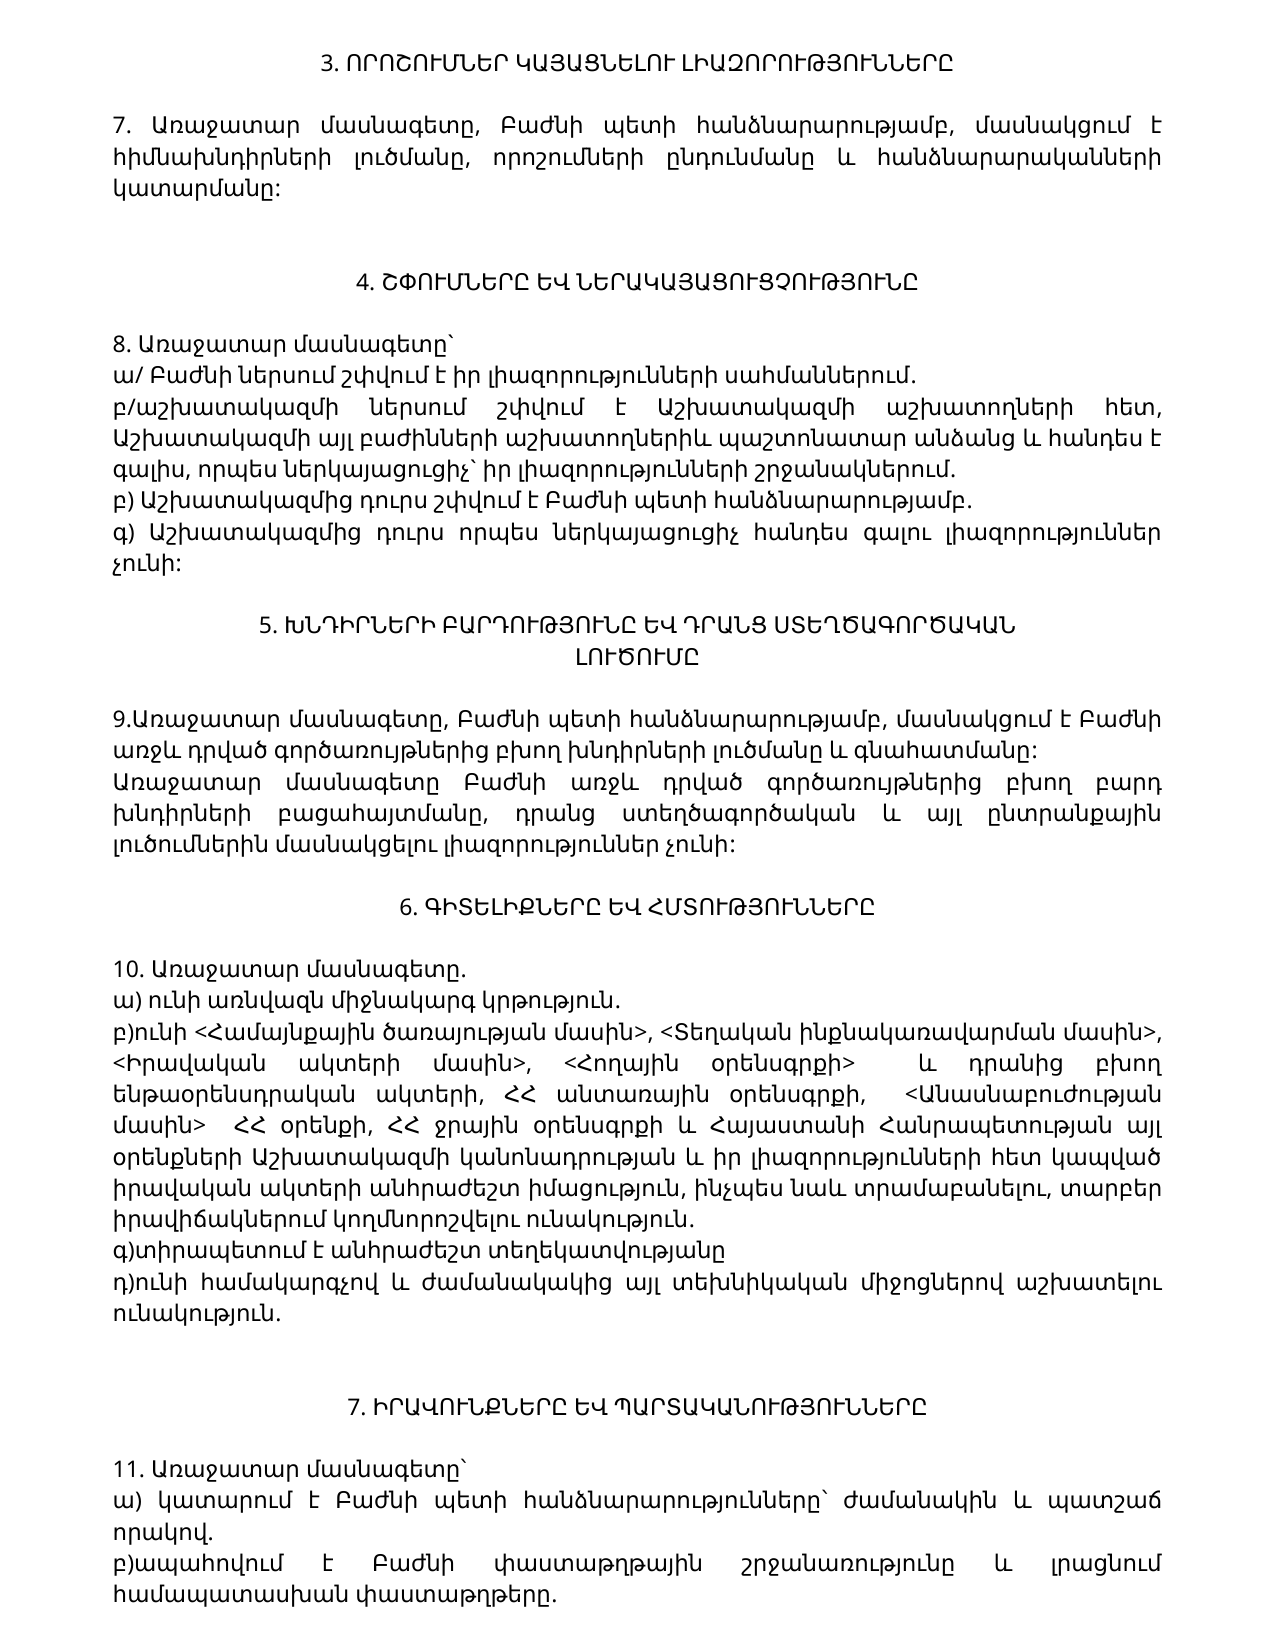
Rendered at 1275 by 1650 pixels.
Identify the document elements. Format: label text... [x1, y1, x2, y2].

text բ/աշխատակազմի ներսում շփվում է Աշխատակազմի աշխատողների հետ, Աշխատակազմի այլ բաժինների աշխատողներիև պաշտոնատար անձանց և հանդես է գալիս, որպես ներկայացուցիչ` իր լիազորությունների շրջանակներում. [112, 391, 1162, 484]
text Առաջատար մասնագետը Բաժնի առջև դրված գործառույթներից բխող բարդ խնդիրների բացահայտմանը, դրանց ստեղծագործական և այլ ընտրանքային լուծումներին մասնակցելու լիազորություններ չունի: [112, 766, 1162, 859]
text ա/ Բաժնի ներսում շփվում է իր լիազորությունների սահմաններում. [112, 359, 1162, 391]
text 9.Առաջատար մասնագետը, Բաժնի պետի հանձնարարությամբ, մասնակցում է Բաժնի առջև դրված գործառույթներից բխող խնդիրների լուծմանը և գնահատմանը: [112, 703, 1162, 766]
text 5. ԽՆԴԻՐՆԵՐԻ ԲԱՐԴՈՒԹՅՈՒՆԸ ԵՎ ԴՐԱՆՑ ՍՏԵՂԾԱԳՈՐԾԱԿԱՆ [112, 609, 1162, 641]
text 11. Առաջատար մասնագետը՝ [112, 1453, 1162, 1484]
text 7. Առաջատար մասնագետը, Բաժնի պետի հանձնարարությամբ, մասնակցում է հիմնախնդիրների լուծմանը, որոշումների ընդունմանը և հանձնարարականների կատարմանը: [112, 109, 1162, 203]
text 6. ԳԻՏԵԼԻՔՆԵՐԸ ԵՎ ՀՄՏՈՒԹՅՈՒՆՆԵՐԸ [112, 891, 1162, 922]
text գ)տիրապետում է անհրաժեշտ տեղեկատվությանը [112, 1234, 1162, 1266]
text 7. ԻՐԱՎՈՒՆՔՆԵՐԸ ԵՎ ՊԱՐՏԱԿԱՆՈՒԹՅՈՒՆՆԵՐԸ [112, 1391, 1162, 1422]
text ԼՈՒԾՈՒՄԸ [112, 641, 1162, 672]
text բ)ապահովում է Բաժնի փաստաթղթային շրջանառությունը և լրացնում համապատասխան փաստաթղթերը. [112, 1547, 1162, 1609]
text դ)ունի համակարգչով և ժամանակակից այլ տեխնիկական միջոցներով աշխատելու ունակություն. [112, 1266, 1162, 1328]
text 10. Առաջատար մասնագետը. [112, 953, 1162, 984]
text ա) ունի առնվազն միջնակարգ կրթություն. [112, 984, 1162, 1016]
text 3. ՈՐՈՇՈՒՄՆԵՐ ԿԱՅԱՑՆԵԼՈՒ ԼԻԱԶՈՐՈՒԹՅՈՒՆՆԵՐԸ [112, 47, 1162, 78]
text ա) կատարում է Բաժնի պետի հանձնարարությունները՝ ժամանակին և պատշաճ որակով. [112, 1484, 1162, 1547]
text 4. ՇՓՈՒՄՆԵՐԸ ԵՎ ՆԵՐԱԿԱՅԱՑՈՒՑՉՈՒԹՅՈՒՆԸ [112, 266, 1162, 297]
text բ) Աշխատակազմից դուրս շփվում է Բաժնի պետի հանձնարարությամբ. [112, 484, 1162, 516]
text բ)ունի <Համայնքային ծառայության մասին>, <Տեղական ինքնակառավարման մասին>, <Իրավական ակտերի մասին>, <Հողային օրենսգրքի> և դրանից բխող ենթաօրենսդրական ակտերի, ՀՀ անտառային օրենսգրքի, <Անասնաբուժության մասին> ՀՀ օրենքի, ՀՀ ջրային օրենսգրքի և Հայաստանի Հանրապետության այլ օրենքների Աշխատակազմի կանոնադրության և իր լիազորությունների հետ կապված իրավական ակտերի անհրաժեշտ իմացություն, ինչպես նաև տրամաբանելու, տարբեր իրավիճակներում կողմնորոշվելու ունակություն. [112, 1016, 1162, 1234]
text 8. Առաջատար մասնագետը` [112, 328, 1162, 359]
text գ) Աշխատակազմից դուրս որպես ներկայացուցիչ հանդես գալու լիազորություններ չունի: [112, 516, 1162, 578]
